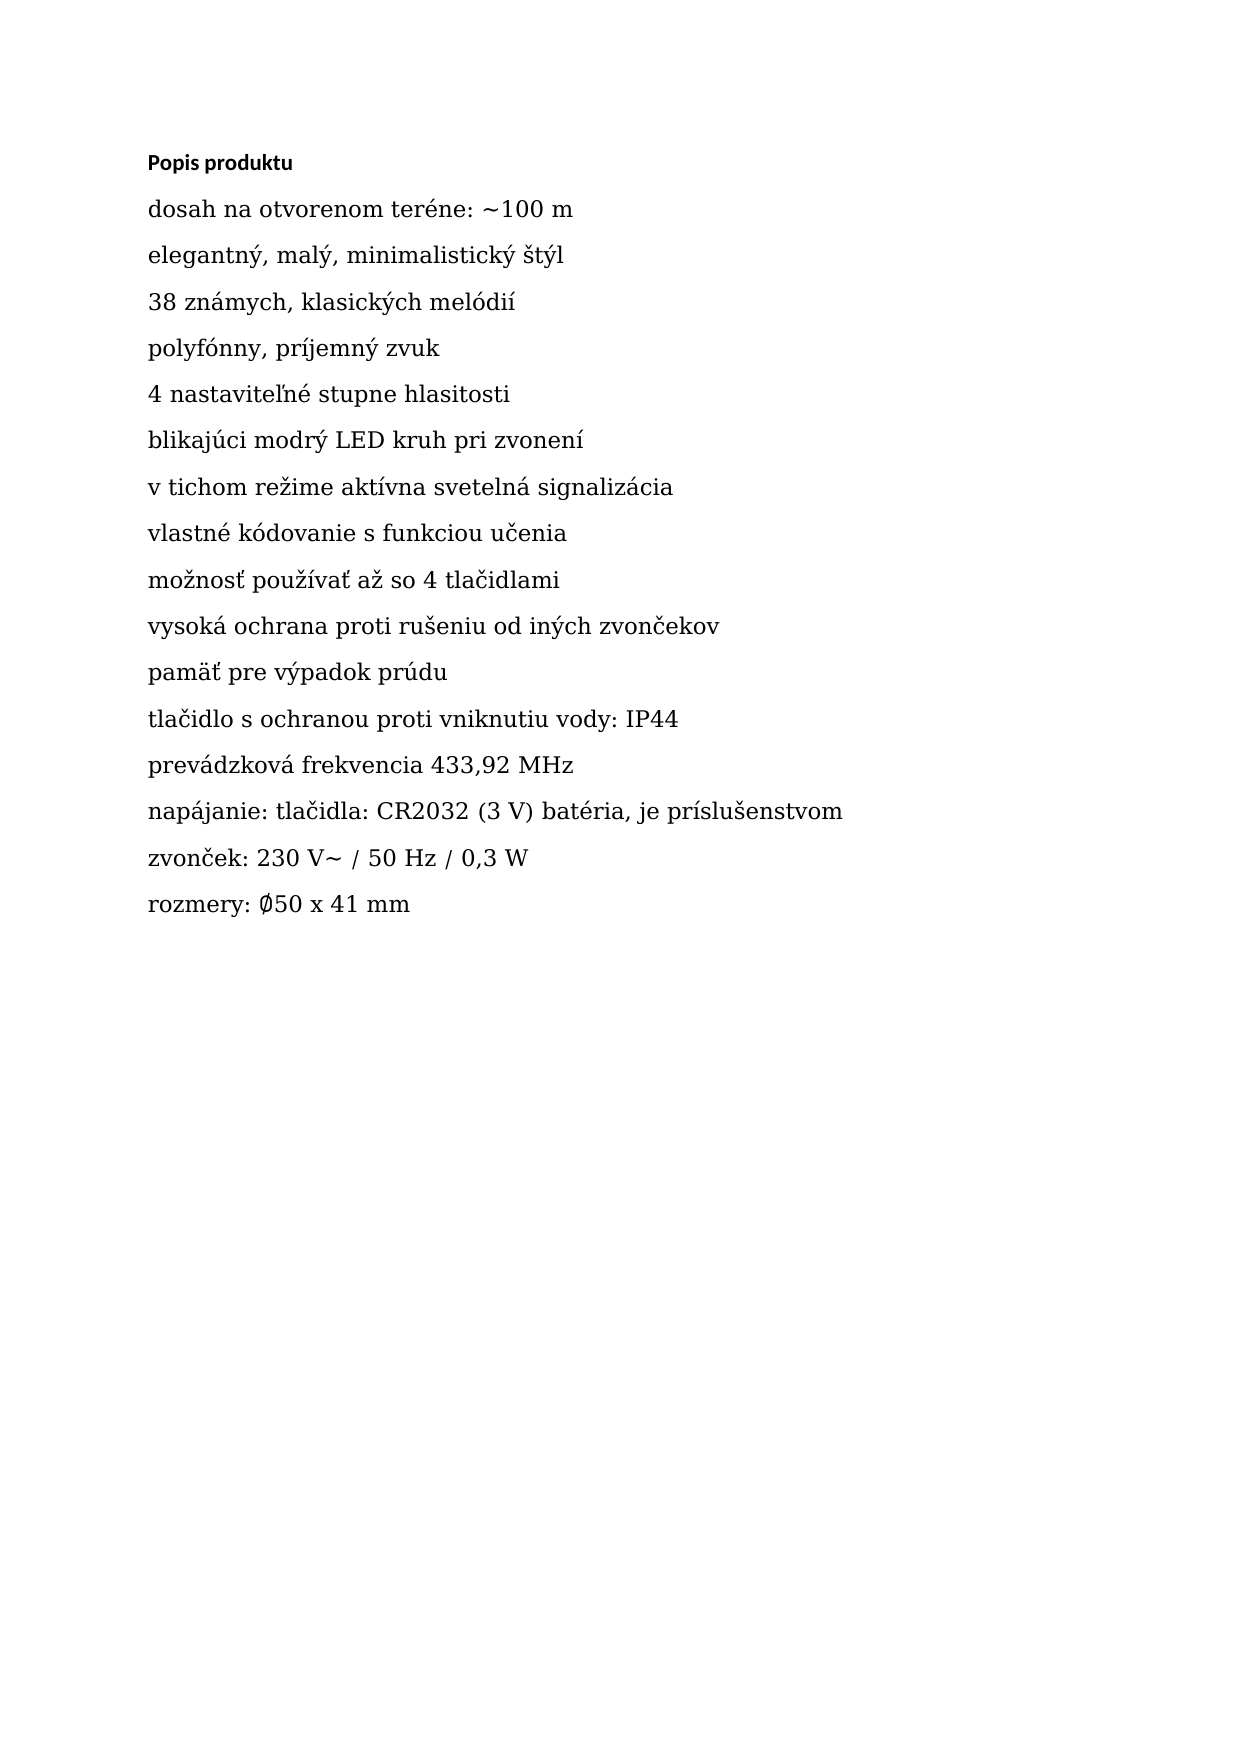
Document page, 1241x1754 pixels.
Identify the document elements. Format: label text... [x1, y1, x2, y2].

text tlačidlo s ochranou proti vniknutiu vody: IP44 [148, 704, 1093, 732]
text v tichom režime aktívna svetelná signalizácia [148, 473, 1093, 500]
text zvonček: 230 V~ / 50 Hz / 0,3 W [148, 843, 1093, 871]
text polyfónny, príjemný zvuk [148, 333, 1093, 361]
text rozmery: ∅50 x 41 mm [148, 890, 1093, 917]
text 4 nastaviteľné stupne hlasitosti [148, 380, 1093, 407]
text 38 známych, klasických melódií [148, 287, 1093, 315]
text napájanie: tlačidla: CR2032 (3 V) batéria, je príslušenstvom [148, 797, 1093, 824]
text blikajúci modrý LED kruh pri zvonení [148, 426, 1093, 454]
text možnosť používať až so 4 tlačidlami [148, 565, 1093, 593]
text vysoká ochrana proti rušeniu od iných zvončekov [148, 612, 1093, 639]
text dosah na otvorenom teréne: ~100 m [148, 194, 1093, 222]
text elegantný, malý, minimalistický štýl [148, 241, 1093, 268]
text prevádzková frekvencia 433,92 MHz [148, 751, 1093, 778]
text vlastné kódovanie s funkciou učenia [148, 519, 1093, 546]
text pamäť pre výpadok prúdu [148, 658, 1093, 686]
text Popis produktu [148, 148, 1093, 176]
